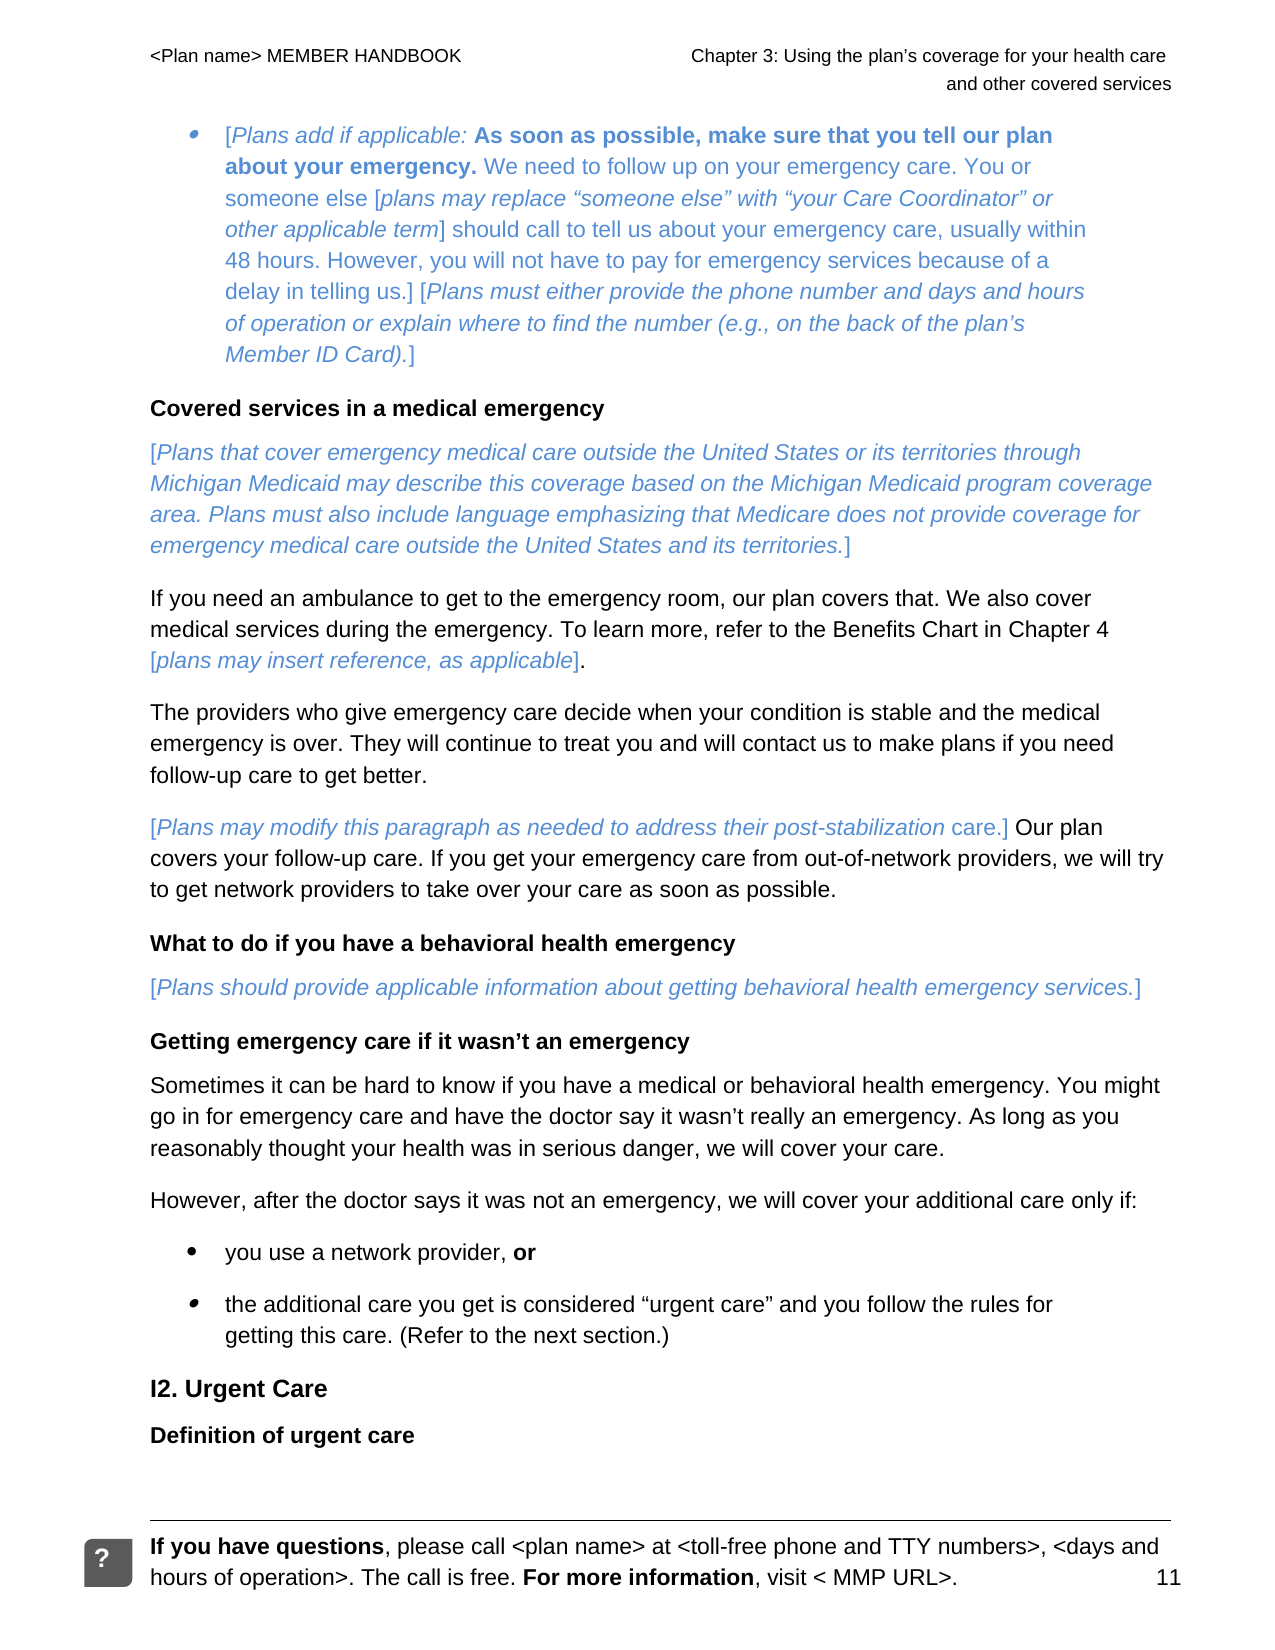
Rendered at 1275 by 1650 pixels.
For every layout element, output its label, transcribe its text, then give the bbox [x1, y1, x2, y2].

text [Plans may modify this paragraph as needed to address their post-stabilization care.] Our plan covers your follow-up care. If you get your emergency care from out-of-network providers, we will try to get network providers to take over your care as soon as possible. [150, 810, 1171, 904]
text However, after the doctor says it was not an emergency, we will cover your additional care only if: [150, 1183, 1171, 1214]
text Getting emergency care if it wasn’t an emergency [150, 1023, 1096, 1056]
text Sometimes it can be hard to know if you have a medical or behavioral health emergency. You might go in for emergency care and have the doctor say it wasn’t really an emergency. As long as you reasonably thought your health was in serious danger, we will cover your care. [150, 1068, 1171, 1162]
text If you need an ambulance to get to the emergency room, our plan covers that. We also cover medical services during the emergency. To learn more, refer to the Benefits Chart in Chapter 4 [plans may insert reference, as applicable]. [150, 581, 1171, 675]
list [Plans add if applicable: As soon as possible, make sure that you tell our plan about your emergency. We need to follow up on your emergency care. You or someone else [plans may replace “someone else” with “your Care Coordinator” or other applicable term] should call to tell us about your emergency care, usually within 48 hours. However, you will not have to pay for emergency services because of a delay in telling us.] [Plans must either provide the phone number and days and hours of operation or explain where to find the number (e.g., on the back of the plan’s Member ID Card).] [187, 118, 1096, 368]
list you use a network provider, or [187, 1235, 1096, 1266]
list the additional care you get is considered “urgent care” and you follow the rules for getting this care. (Refer to the next section.) [187, 1287, 1096, 1350]
text Definition of urgent care [150, 1416, 1096, 1450]
text What to do if you have a behavioral health emergency [150, 925, 1096, 958]
text [Plans that cover emergency medical care outside the United States or its territories through Michigan Medicaid may describe this coverage based on the Michigan Medicaid program coverage area. Plans must also include language emphasizing that Medicare does not provide coverage for emergency medical care outside the United States and its territories.] [150, 435, 1171, 560]
subtitle I2. Urgent Care [150, 1371, 1096, 1404]
text Covered services in a medical emergency [150, 389, 1096, 423]
text The providers who give emergency care decide when your condition is stable and the medical emergency is over. They will continue to treat you and will contact us to make plans if you need follow-up care to get better. [150, 696, 1171, 789]
text [Plans should provide applicable information about getting behavioral health emergency services.] [150, 971, 1171, 1002]
